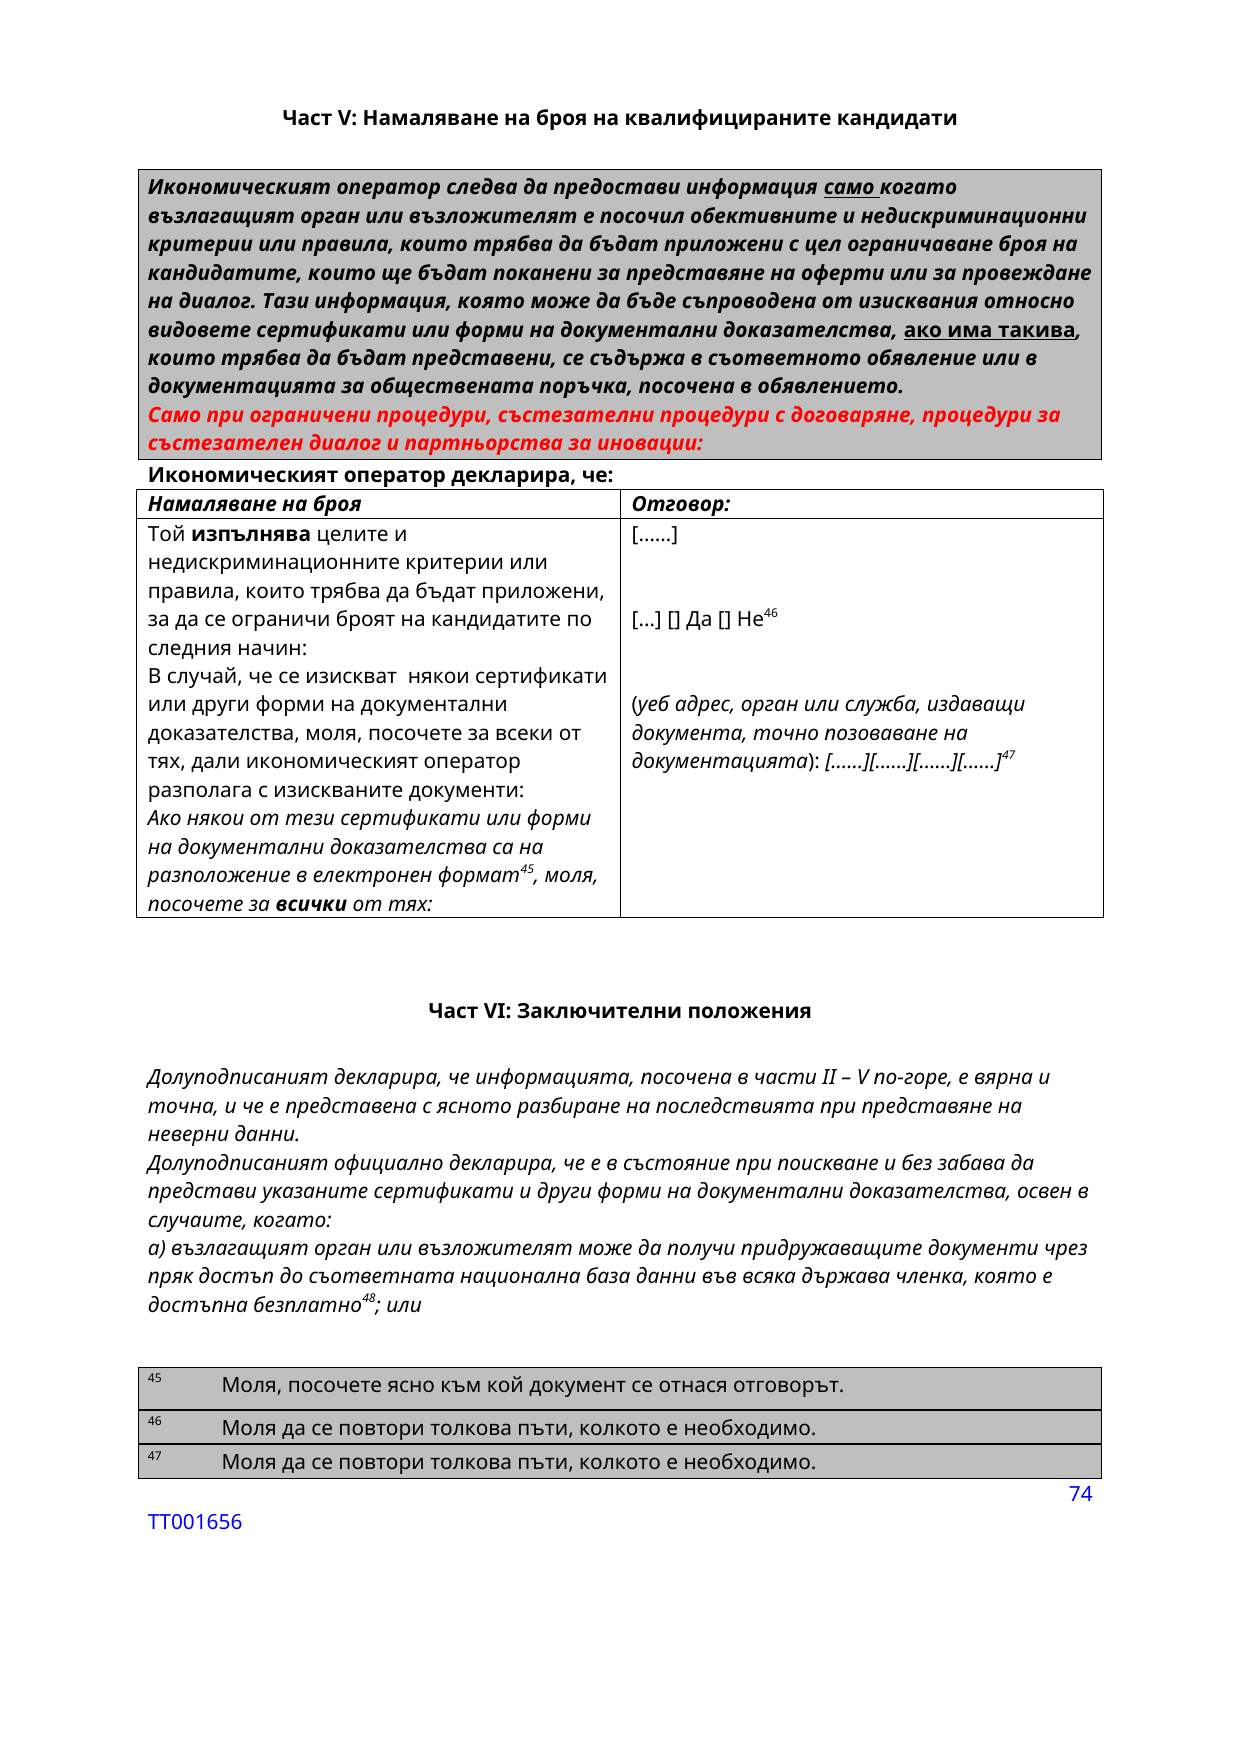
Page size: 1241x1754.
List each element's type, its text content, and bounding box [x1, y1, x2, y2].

text Икономическият оператор декларира, че: [148, 460, 1092, 488]
table_header Отговор: [621, 490, 1103, 518]
table_cell Той изпълнява целите и недискриминационните критерии или правила, които трябва да бъдат приложени, за да се ограничи броят на кандидатите по следния начин: В случай, че се изискват някои сертификати или други форми на документални доказателства, моля, посочете за всеки от тях, дали икономическият оператор разполага с изискваните документи: Ако някои от тези сертификати или форми на документални доказателства са на разположение в електронен формат, моля, посочете за всички от тях: [137, 519, 620, 917]
text Икономическият оператор следва да предостави информация само когато възлагащият орган или възложителят е посочил обективните и недискриминационни критерии или правила, които трябва да бъдат приложени с цел ограничаване броя на кандидатите, които ще бъдат поканени за представяне на оферти или за провеждане на диалог. Тази информация, която може да бъде съпроводена от изисквания относно видовете сертификати или форми на документални доказателства, ако има такива, които трябва да бъдат представени, се съдържа в съответното обявление или в документацията за обществената поръчка, посочена в обявлението. Само при ограничени процедури, състезателни процедури с договаряне, процедури за състезателен диалог и партньорства за иновации: [139, 170, 1101, 459]
text Долуподписаният официално декларира, че е в състояние при поискване и без забава да представи указаните сертификати и други форми на документални доказателства, освен в случаите, когато: [148, 1148, 1092, 1233]
text Част VI: Заключителни положения [148, 997, 1092, 1025]
text Част V: Намаляване на броя на квалифицираните кандидати [148, 103, 1092, 132]
text Долуподписаният декларира, че информацията, посочена в части II – V по-горе, е вярна и точна, и че е представена с ясното разбиране на последствията при представяне на неверни данни. [148, 1062, 1092, 1148]
table_cell [……] […] [] Да [] Не (уеб адрес, орган или служба, издаващи документа, точно позоваване на документацията): [……][……][……][……] [621, 519, 1103, 917]
table_header Намаляване на броя [137, 490, 620, 518]
text а) възлагащият орган или възложителят може да получи придружаващите документи чрез пряк достъп до съответната национална база данни във всяка държава членка, която е достъпна безплатно; или [148, 1233, 1092, 1318]
